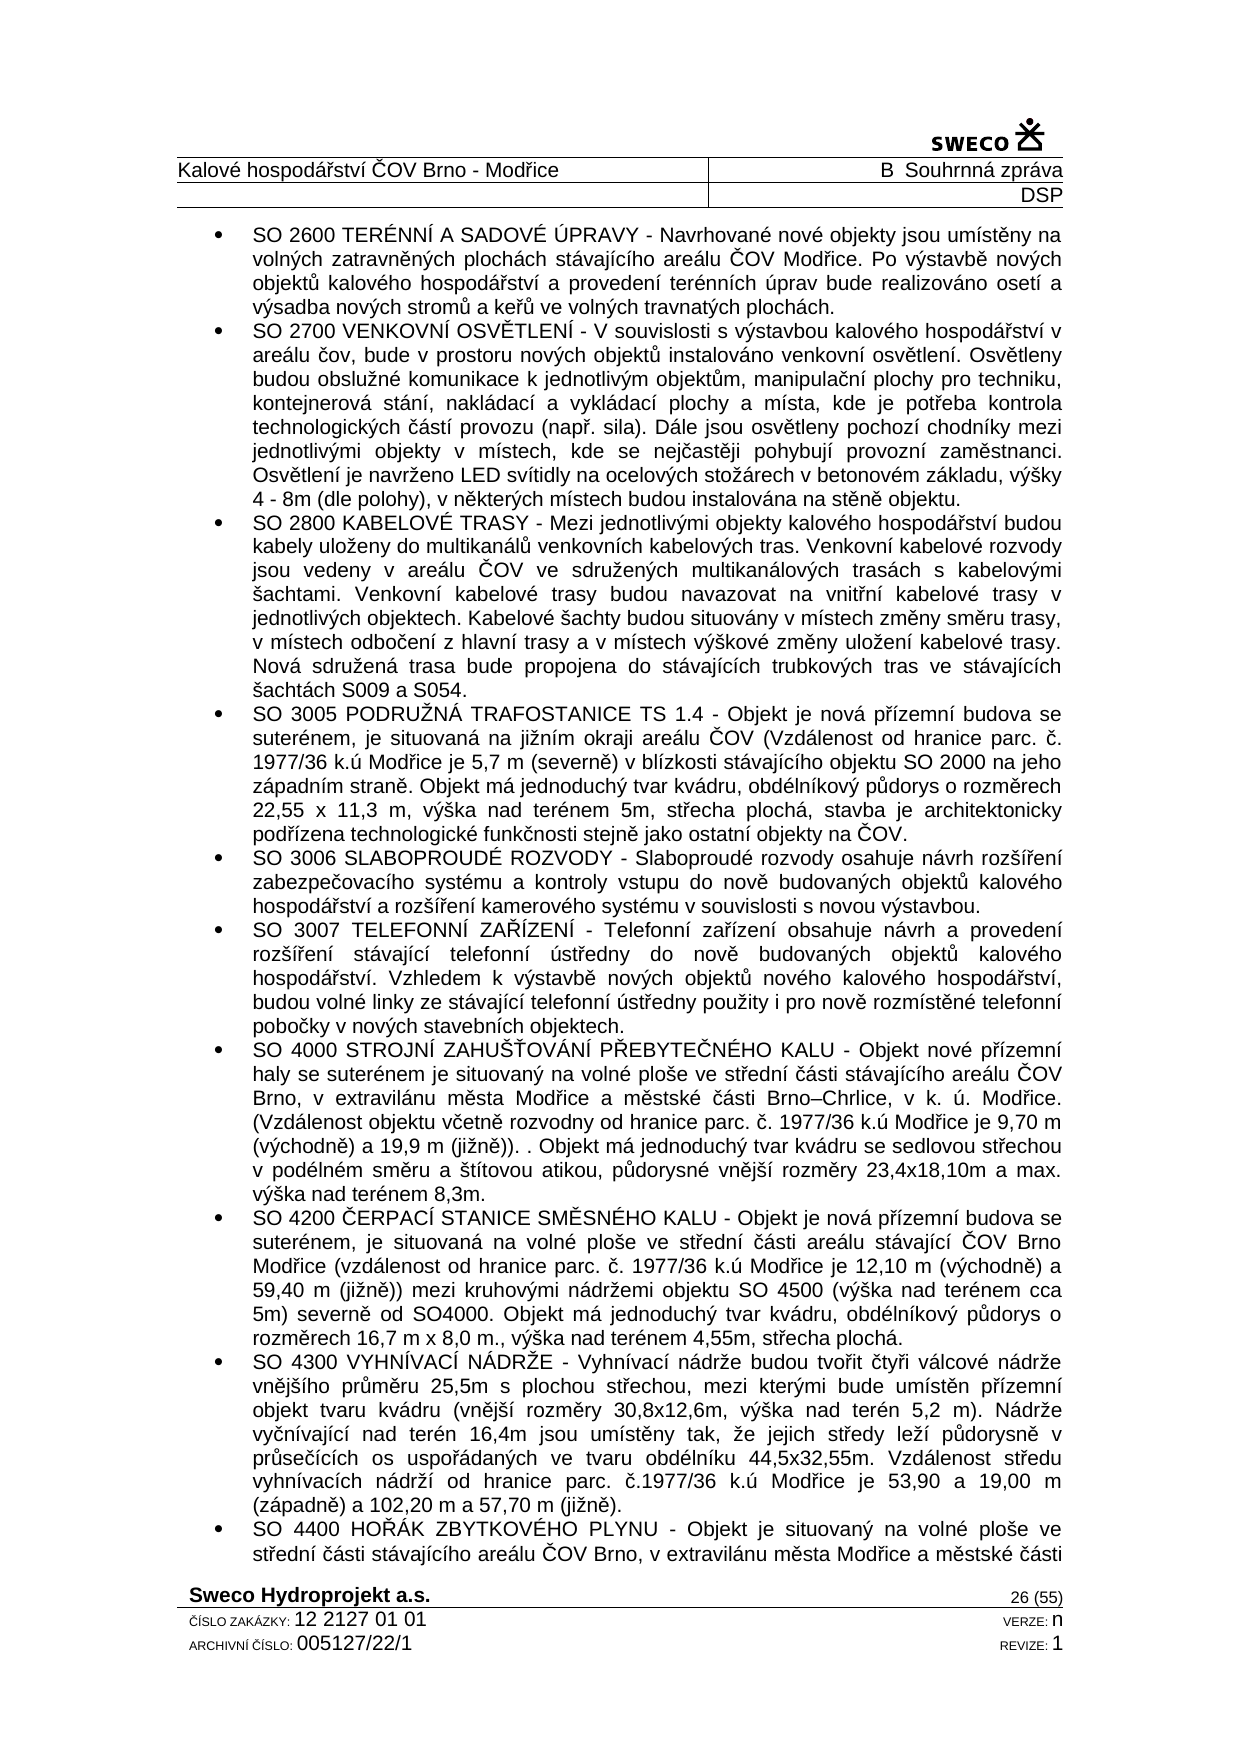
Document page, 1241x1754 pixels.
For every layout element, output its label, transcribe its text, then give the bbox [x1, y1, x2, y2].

list SO 3007 TELEFONNÍ ZAŘÍZENÍ - Telefonní zařízení obsahuje návrh a provedení rozšíření stávající telefonní ústředny do nově budovaných objektů kalového hospodářství. Vzhledem k výstavbě nových objektů nového kalového hospodářství, budou volné linky ze stávající telefonní ústředny použity i pro nově rozmístěné telefonní pobočky v nových stavebních objektech. [215, 918, 1063, 1038]
list SO 3005 PODRUŽNÁ TRAFOSTANICE TS 1.4 - Objekt je nová přízemní budova se suterénem, je situovaná na jižním okraji areálu ČOV (Vzdálenost od hranice parc. č. 1977/36 k.ú Modřice je 5,7 m (severně) v blízkosti stávajícího objektu SO 2000 na jeho západním straně. Objekt má jednoduchý tvar kvádru, obdélníkový půdorys o rozměrech 22,55 x 11,3 m, výška nad terénem 5m, střecha plochá, stavba je architektonicky podřízena technologické funkčnosti stejně jako ostatní objekty na ČOV. [215, 702, 1063, 846]
list SO 3006 SLABOPROUDÉ ROZVODY - Slaboproudé rozvody osahuje návrh rozšíření zabezpečovacího systému a kontroly vstupu do nově budovaných objektů kalového hospodářství a rozšíření kamerového systému v souvislosti s novou výstavbou. [215, 846, 1063, 918]
list SO 4000 STROJNÍ ZAHUŠŤOVÁNÍ PŘEBYTEČNÉHO KALU - Objekt nové přízemní haly se suterénem je situovaný na volné ploše ve střední části stávajícího areálu ČOV Brno, v extravilánu města Modřice a městské části Brno–Chrlice, v k. ú. Modřice. (Vzdálenost objektu včetně rozvodny od hranice parc. č. 1977/36 k.ú Modřice je 9,70 m (východně) a 19,9 m (jižně)). . Objekt má jednoduchý tvar kvádru se sedlovou střechou v podélném směru a štítovou atikou, půdorysné vnější rozměry 23,4x18,10m a max. výška nad terénem 8,3m. [215, 1038, 1063, 1206]
list SO 2600 TERÉNNÍ A SADOVÉ ÚPRAVY - Navrhované nové objekty jsou umístěny na volných zatravněných plochách stávajícího areálu ČOV Modřice. Po výstavbě nových objektů kalového hospodářství a provedení terénních úprav bude realizováno osetí a výsadba nových stromů a keřů ve volných travnatých plochách. [215, 223, 1063, 318]
list SO 2700 VENKOVNÍ OSVĚTLENÍ - V souvislosti s výstavbou kalového hospodářství v areálu čov, bude v prostoru nových objektů instalováno venkovní osvětlení. Osvětleny budou obslužné komunikace k jednotlivým objektům, manipulační plochy pro techniku, kontejnerová stání, nakládací a vykládací plochy a místa, kde je potřeba kontrola technologických částí provozu (např. sila). Dále jsou osvětleny pochozí chodníky mezi jednotlivými objekty v místech, kde se nejčastěji pohybují provozní zaměstnanci. Osvětlení je navrženo LED svítidly na ocelových stožárech v betonovém základu, výšky 4 - 8m (dle polohy), v některých místech budou instalována na stěně objektu. [215, 318, 1063, 510]
list SO 4200 ČERPACÍ STANICE SMĚSNÉHO KALU - Objekt je nová přízemní budova se suterénem, je situovaná na volné ploše ve střední části areálu stávající ČOV Brno Modřice (vzdálenost od hranice parc. č. 1977/36 k.ú Modřice je 12,10 m (východně) a 59,40 m (jižně)) mezi kruhovými nádržemi objektu SO 4500 (výška nad terénem cca 5m) severně od SO4000. Objekt má jednoduchý tvar kvádru, obdélníkový půdorys o rozměrech 16,7 m x 8,0 m., výška nad terénem 4,55m, střecha plochá. [215, 1206, 1063, 1349]
list SO 2800 KABELOVÉ TRASY - Mezi jednotlivými objekty kalového hospodářství budou kabely uloženy do multikanálů venkovních kabelových tras. Venkovní kabelové rozvody jsou vedeny v areálu ČOV ve sdružených multikanálových trasách s kabelovými šachtami. Venkovní kabelové trasy budou navazovat na vnitřní kabelové trasy v jednotlivých objektech. Kabelové šachty budou situovány v místech změny směru trasy, v místech odbočení z hlavní trasy a v místech výškové změny uložení kabelové trasy. Nová sdružená trasa bude propojena do stávajících trubkových tras ve stávajících šachtách S009 a S054. [215, 510, 1063, 702]
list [215, 1517, 1063, 1565]
list SO 4300 VYHNÍVACÍ NÁDRŽE - Vyhnívací nádrže budou tvořit čtyři válcové nádrže vnějšího průměru 25,5m s plochou střechou, mezi kterými bude umístěn přízemní objekt tvaru kvádru (vnější rozměry 30,8x12,6m, výška nad terén 5,2 m). Nádrže vyčnívající nad terén 16,4m jsou umístěny tak, že jejich středy leží půdorysně v průsečících os uspořádaných ve tvaru obdélníku 44,5x32,55m. Vzdálenost středu vyhnívacích nádrží od hranice parc. č.1977/36 k.ú Modřice je 53,90 a 19,00 m (západně) a 102,20 m a 57,70 m (jižně). [215, 1349, 1063, 1517]
